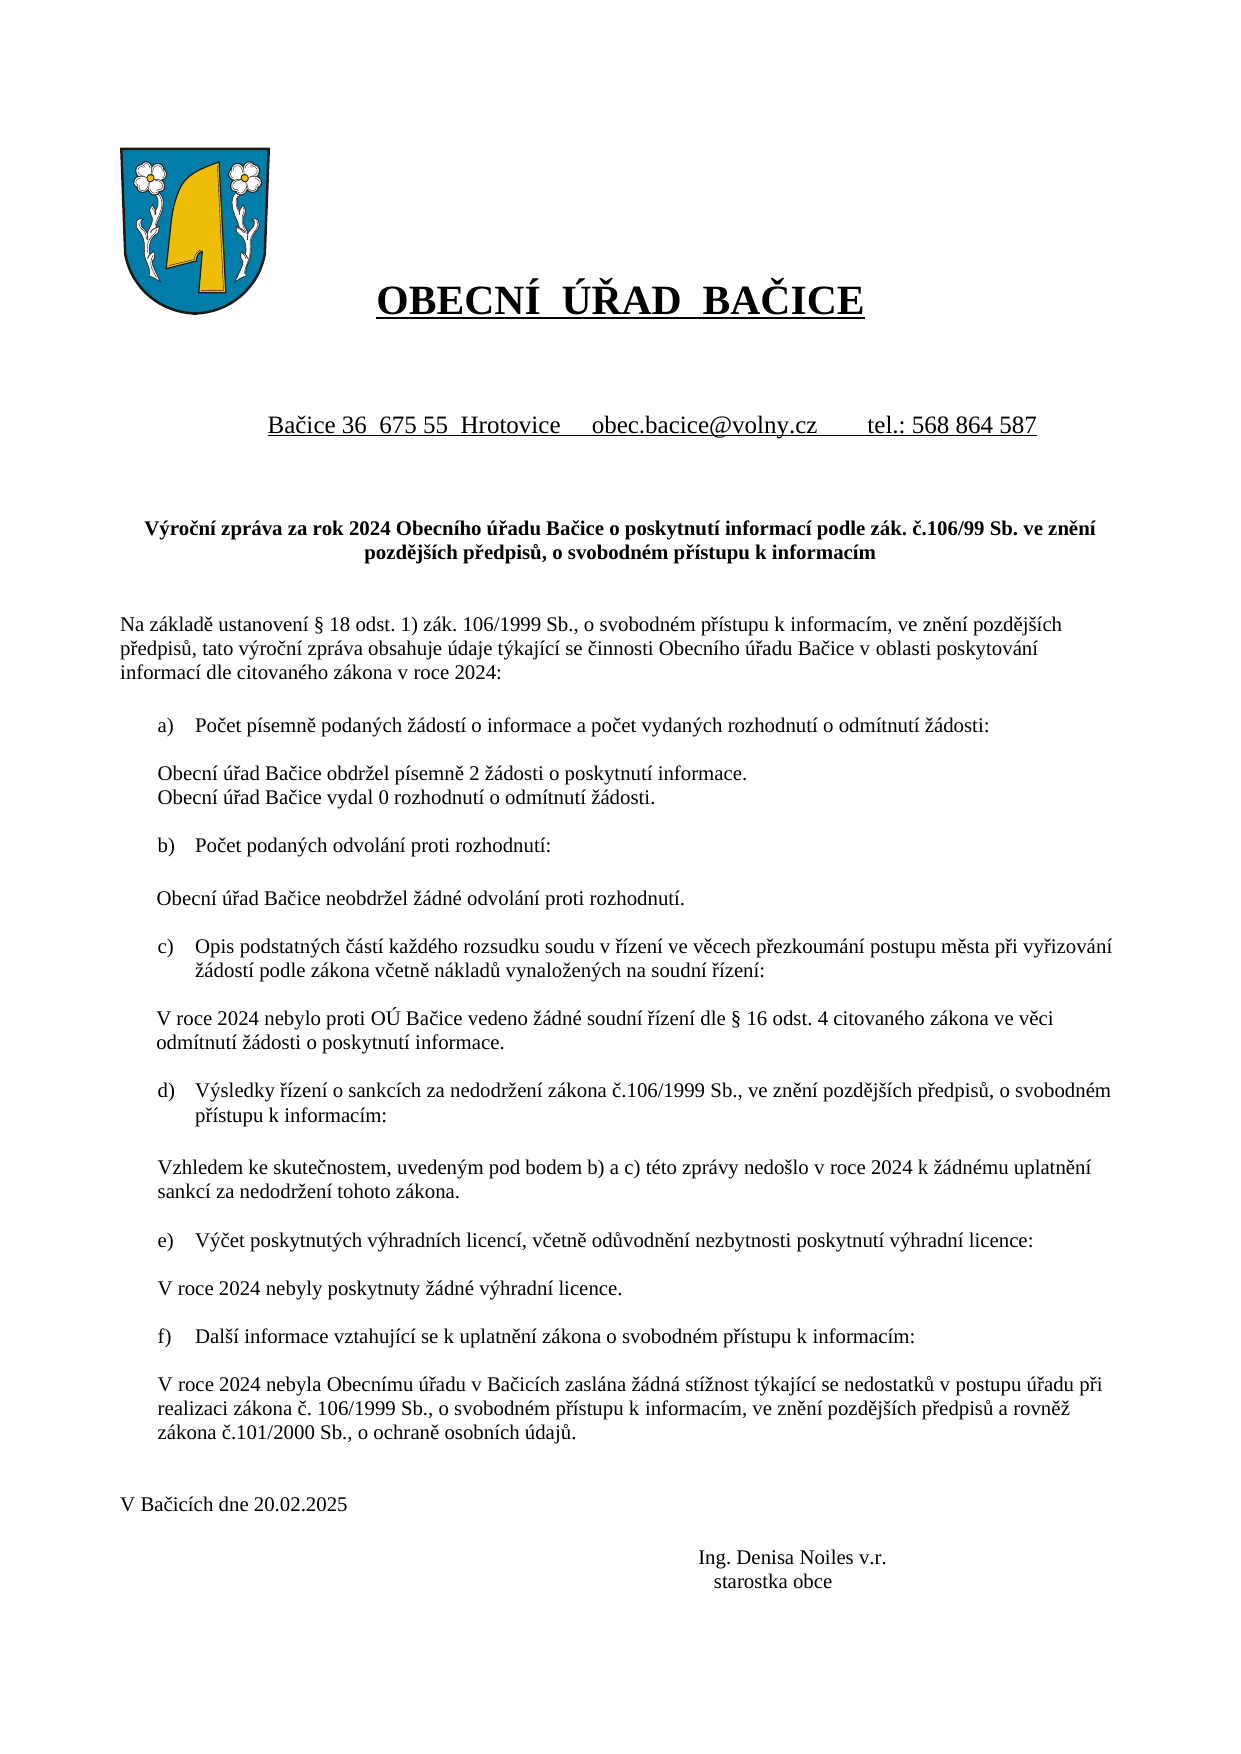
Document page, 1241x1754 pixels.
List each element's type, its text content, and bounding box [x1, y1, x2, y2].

list Počet písemně podaných žádostí o informace a počet vydaných rozhodnutí o odmítnutí žádosti: [157, 713, 1120, 737]
text V roce 2024 nebyly poskytnuty žádné výhradní licence. [120, 1276, 1120, 1300]
list Další informace vztahující se k uplatnění zákona o svobodném přístupu k informacím: [157, 1324, 1120, 1348]
text OBECNÍ ÚŘAD BAČICE [120, 148, 1120, 324]
list Výsledky řízení o sankcích za nedodržení zákona č.106/1999 Sb., ve znění pozdějších předpisů, o svobodném přístupu k informacím: [157, 1078, 1120, 1127]
list Výčet poskytnutých výhradních licencí, včetně odůvodnění nezbytnosti poskytnutí výhradní licence: [157, 1227, 1120, 1252]
text V roce 2024 nebyla Obecnímu úřadu v Bačicích zaslána žádná stížnost týkající se nedostatků v postupu úřadu při realizaci zákona č. 106/1999 Sb., o svobodném přístupu k informacím, ve znění pozdějších předpisů a rovněž zákona č.101/2000 Sb., o ochraně osobních údajů. [157, 1372, 1120, 1444]
text starostka obce [120, 1569, 1120, 1593]
text Výroční zpráva za rok 2024 Obecního úřadu Bačice o poskytnutí informací podle zák. č.106/99 Sb. ve znění pozdějších předpisů, o svobodném přístupu k informacím [120, 516, 1120, 564]
text V roce 2024 nebylo proti OÚ Bačice vedeno žádné soudní řízení dle § 16 odst. 4 citovaného zákona ve věci odmítnutí žádosti o poskytnutí informace. [156, 1006, 1120, 1054]
subtitle Bačice 36 675 55 Hrotovice obec.bacice@volny.cz tel.: 568 864 587 [194, 410, 1120, 439]
text Obecní úřad Bačice neobdržel žádné odvolání proti rozhodnutí. [120, 886, 1120, 910]
text Obecní úřad Bačice vydal 0 rozhodnutí o odmítnutí žádosti. [157, 785, 1120, 809]
text Na základě ustanovení § 18 odst. 1) zák. 106/1999 Sb., o svobodném přístupu k informacím, ve znění pozdějších předpisů, tato výroční zpráva obsahuje údaje týkající se činnosti Obecního úřadu Bačice v oblasti poskytování informací dle citovaného zákona v roce 2024: [120, 612, 1120, 684]
list Opis podstatných částí každého rozsudku soudu v řízení ve věcech přezkoumání postupu města při vyřizování žádostí podle zákona včetně nákladů vynaložených na soudní řízení: [157, 934, 1120, 982]
text Vzhledem ke skutečnostem, uvedeným pod bodem b) a c) této zprávy nedošlo v roce 2024 k žádnému uplatnění sankcí za nedodržení tohoto zákona. [157, 1155, 1120, 1203]
list Počet podaných odvolání proti rozhodnutí: [157, 833, 1120, 857]
text Ing. Denisa Noiles v.r. [120, 1545, 1120, 1569]
text Obecní úřad Bačice obdržel písemně 2 žádosti o poskytnutí informace. [157, 761, 1120, 785]
text V Bačicích dne 20.02.2025 [120, 1492, 1120, 1516]
